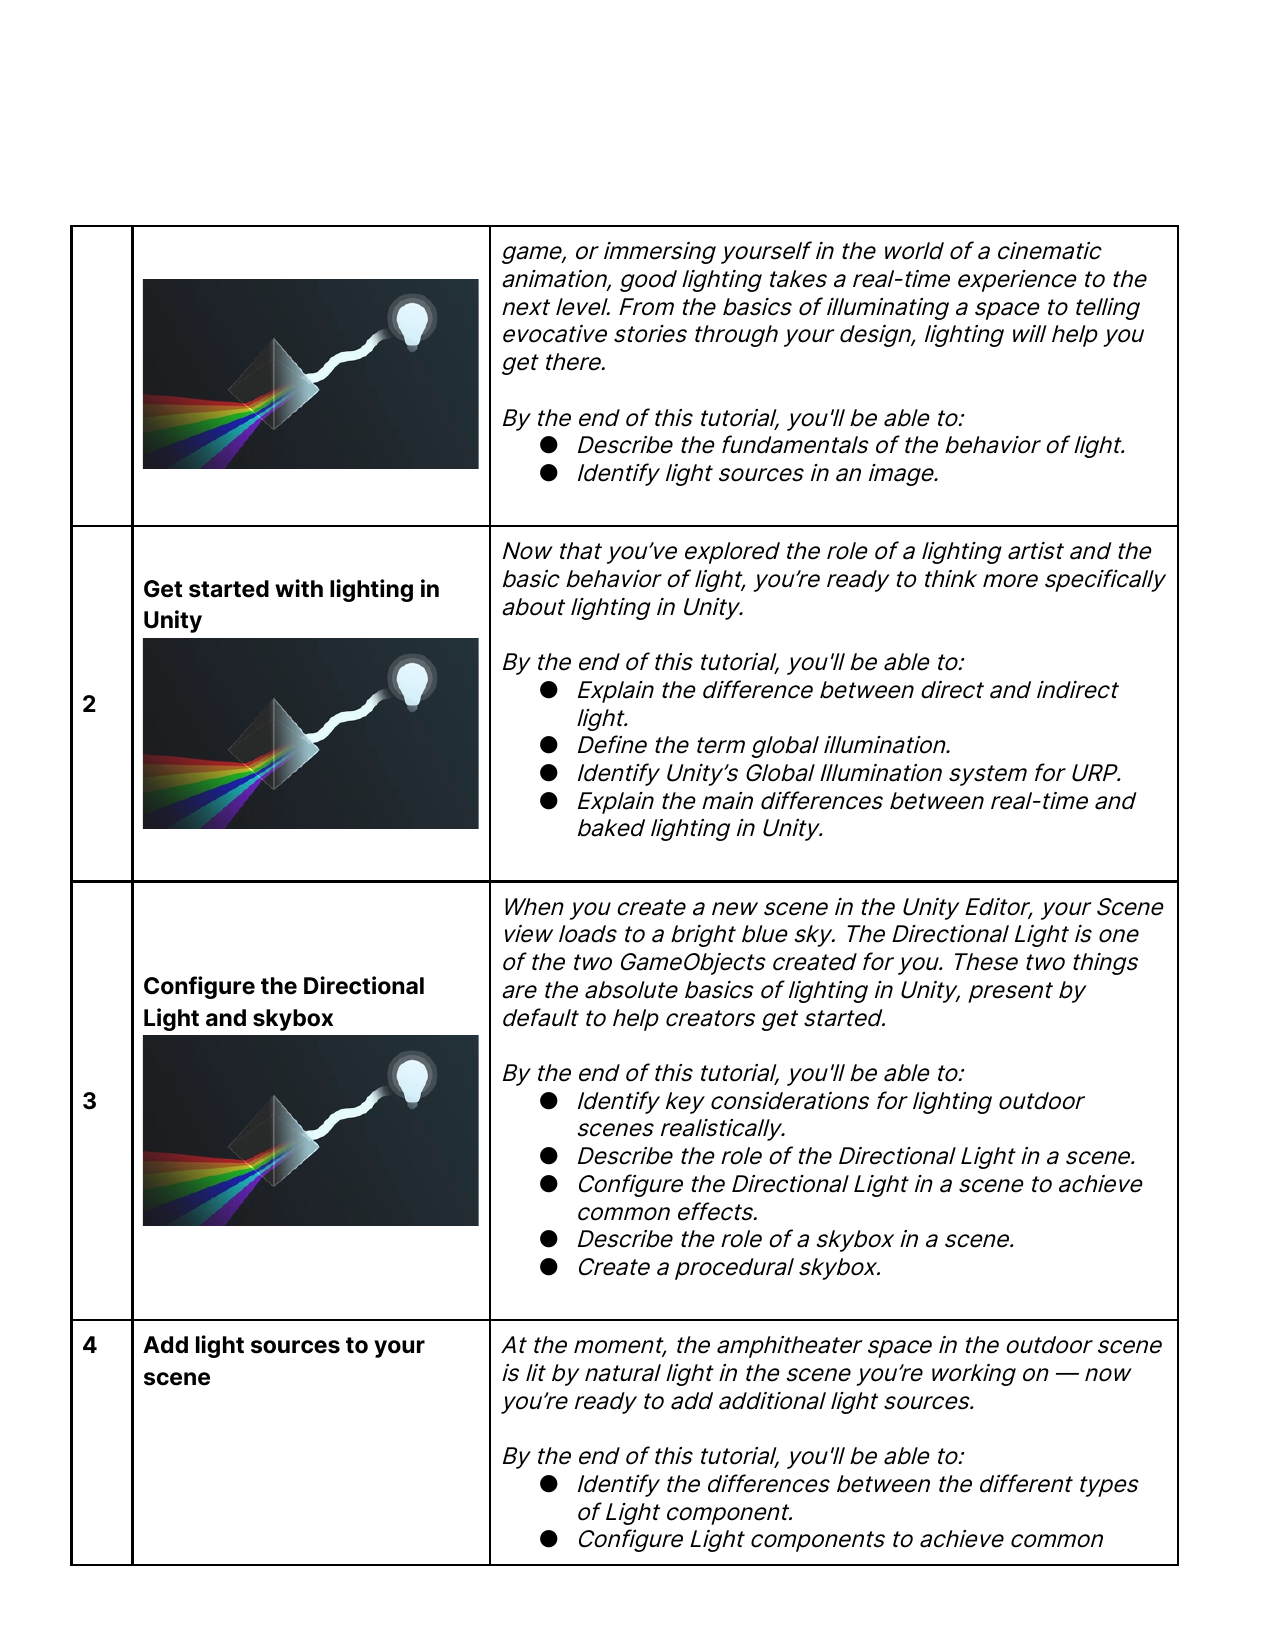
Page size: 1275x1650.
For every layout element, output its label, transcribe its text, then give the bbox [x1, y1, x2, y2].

picture [142, 638, 479, 829]
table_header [491, 227, 1177, 525]
picture [142, 1035, 479, 1226]
table_cell 3 [73, 883, 131, 1319]
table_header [134, 227, 489, 525]
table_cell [134, 1321, 489, 1563]
table_header 1 [73, 227, 131, 525]
picture [142, 279, 479, 469]
table_cell Configure the Directional Light and skybox [134, 883, 489, 1319]
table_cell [491, 1321, 1177, 1563]
table_cell When you create a new scene in the Unity Editor, your Scene view loads to a bright blue sky. The Directional Light is one of the two GameObjects created for you. These two things are the absolute basics of lighting in Unity, present by default to help creators get started. By the end of this tutorial, you'll be able to: Identify key considerations for lighting outdoor scenes realistically. Describe the role of the Directional Light in a scene. Configure the Directional Light in a scene to achieve common effects. Describe the role of a skybox in a scene. Create a procedural skybox. [491, 883, 1177, 1319]
table_cell Now that you’ve explored the role of a lighting artist and the basic behavior of light, you’re ready to think more specifically about lighting in Unity. By the end of this tutorial, you'll be able to: Explain the difference between direct and indirect light. Define the term global illumination. Identify Unity’s Global Illumination system for URP. Explain the main differences between real-time and baked lighting in Unity. [491, 527, 1177, 880]
table_cell 4 [73, 1321, 131, 1563]
table_cell Get started with lighting in Unity [134, 527, 489, 880]
table_cell 2 [73, 527, 131, 880]
